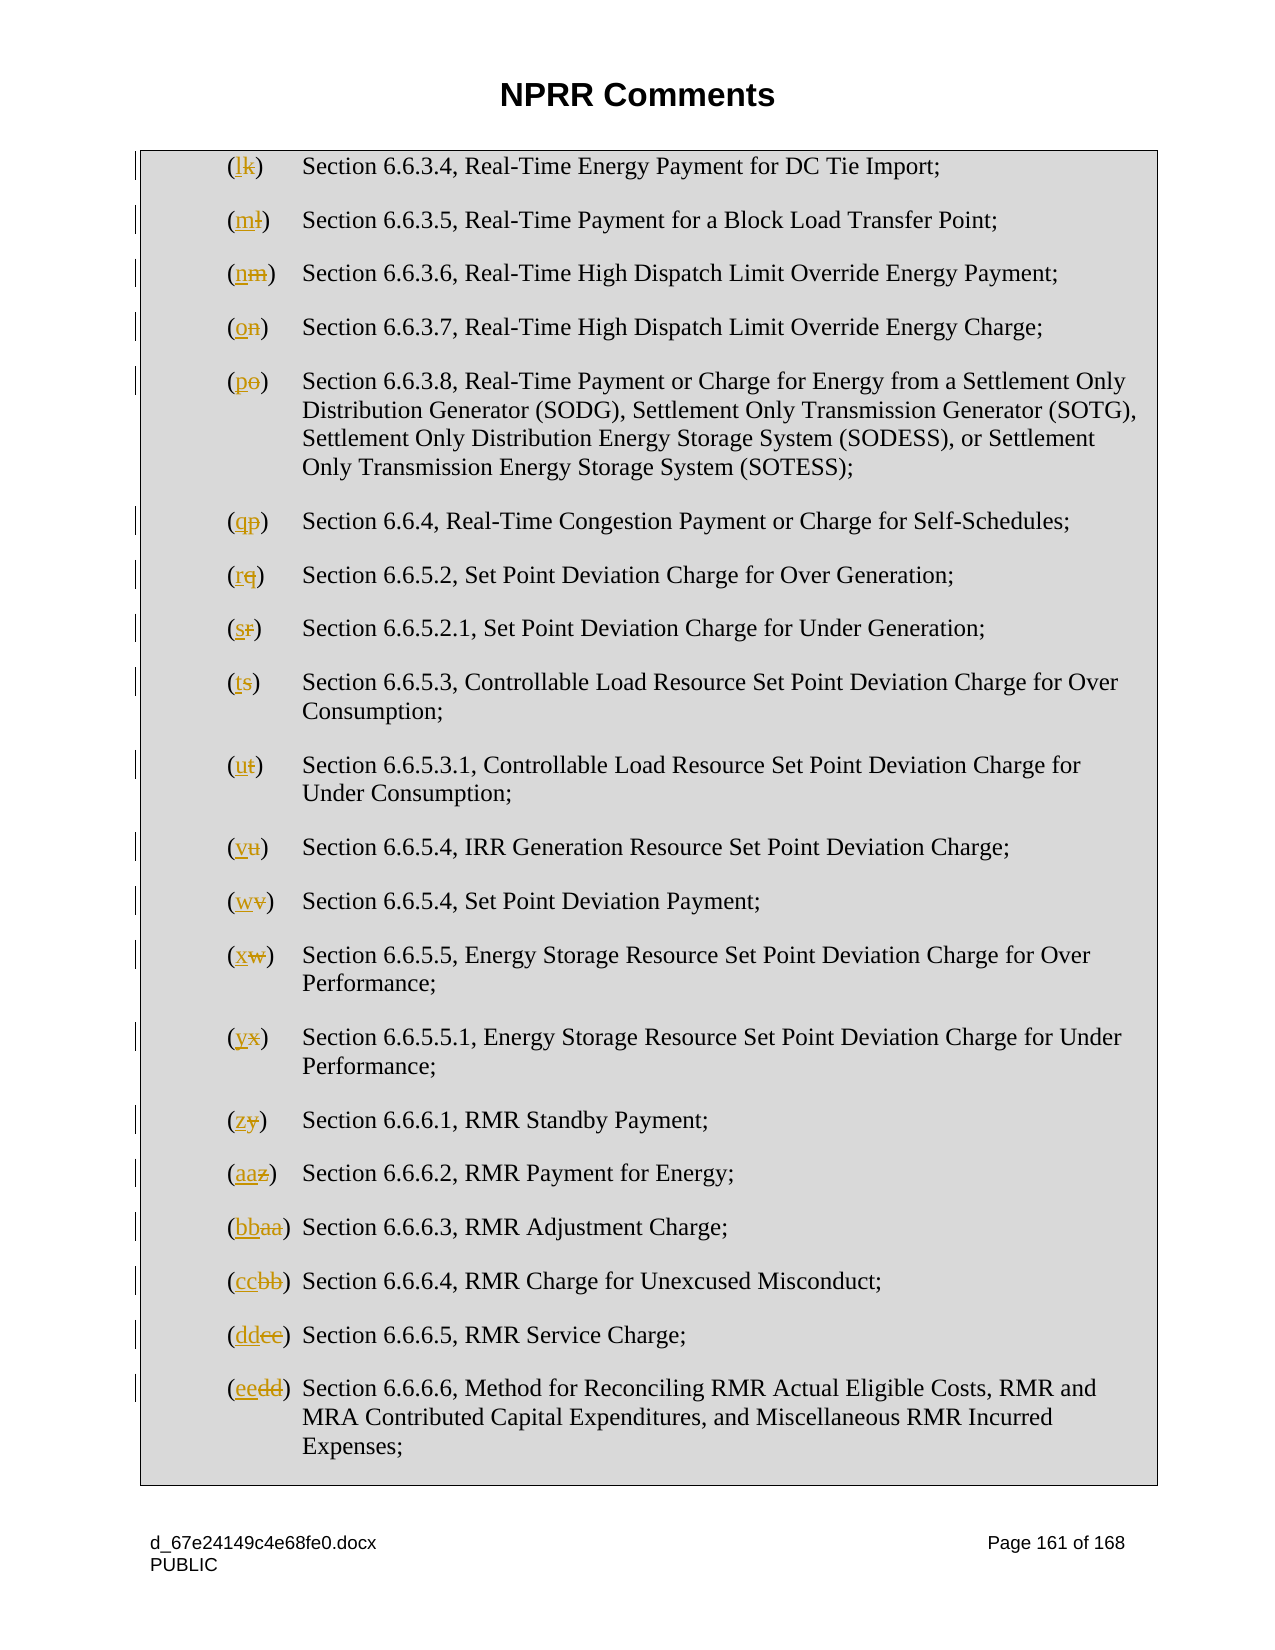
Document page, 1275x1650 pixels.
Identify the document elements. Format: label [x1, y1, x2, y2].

table_header [141, 151, 1157, 1485]
